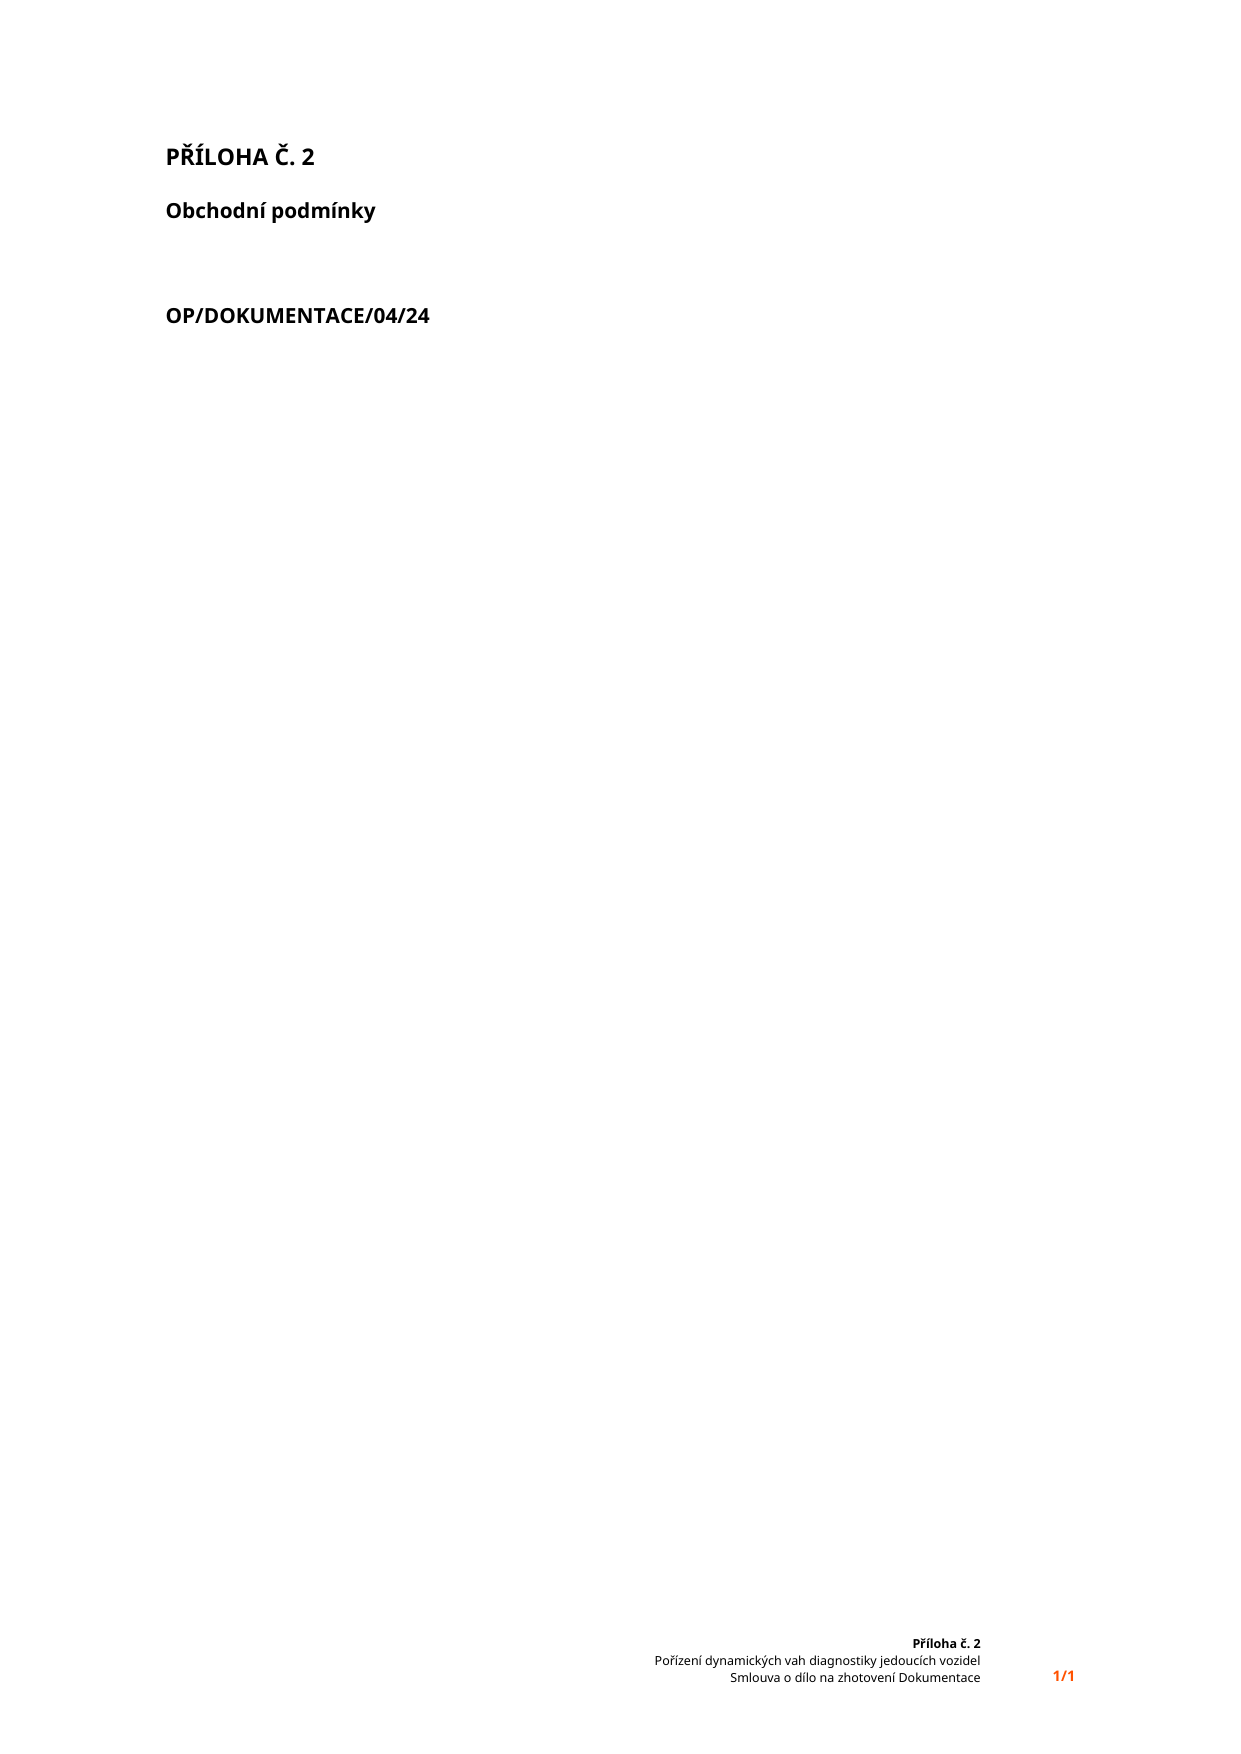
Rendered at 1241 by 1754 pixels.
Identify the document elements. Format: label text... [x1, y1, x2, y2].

text Příloha č. 2 [165, 141, 1075, 173]
text Obchodní podmínky [165, 197, 1075, 225]
text OP/DOKUMENTACE/04/24 [165, 301, 1075, 329]
